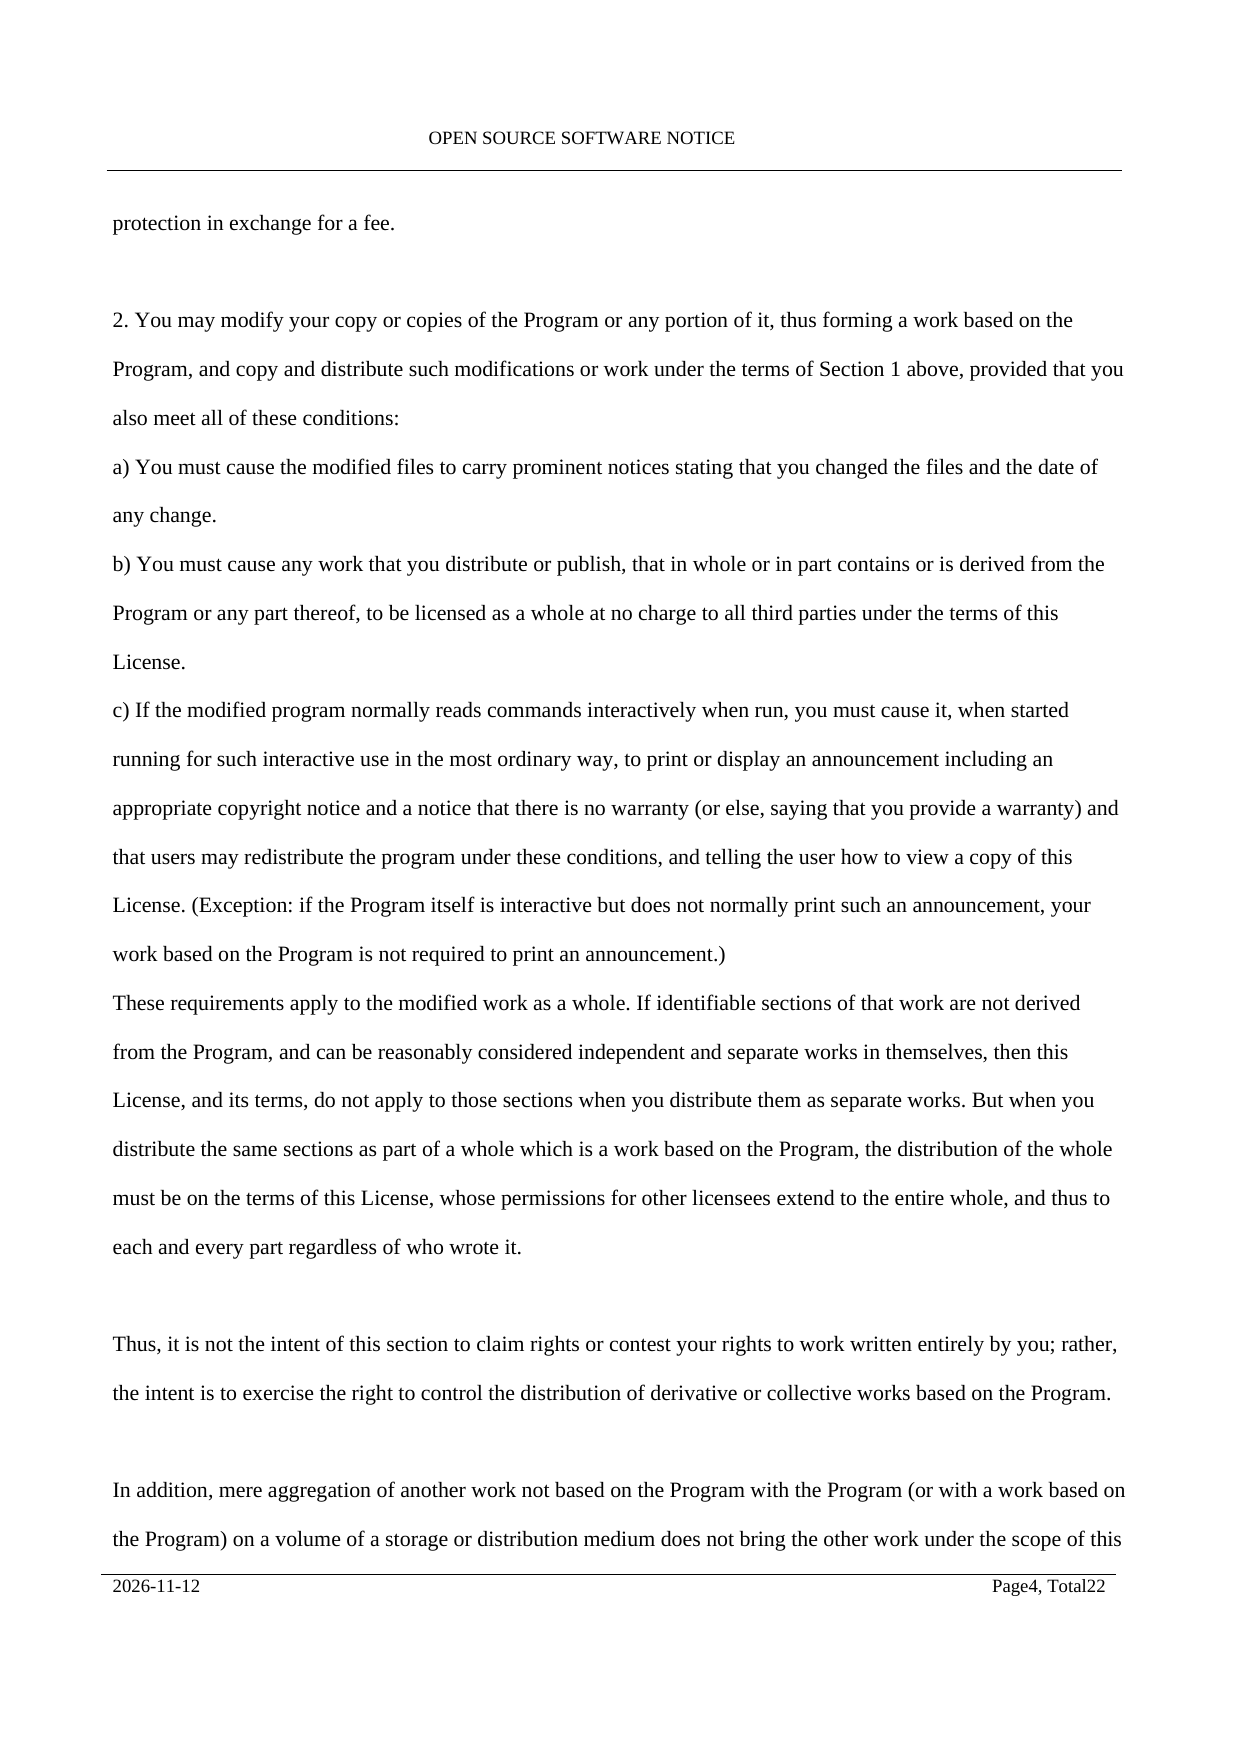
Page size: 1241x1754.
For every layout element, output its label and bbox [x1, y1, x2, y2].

text [112, 206, 1128, 1555]
